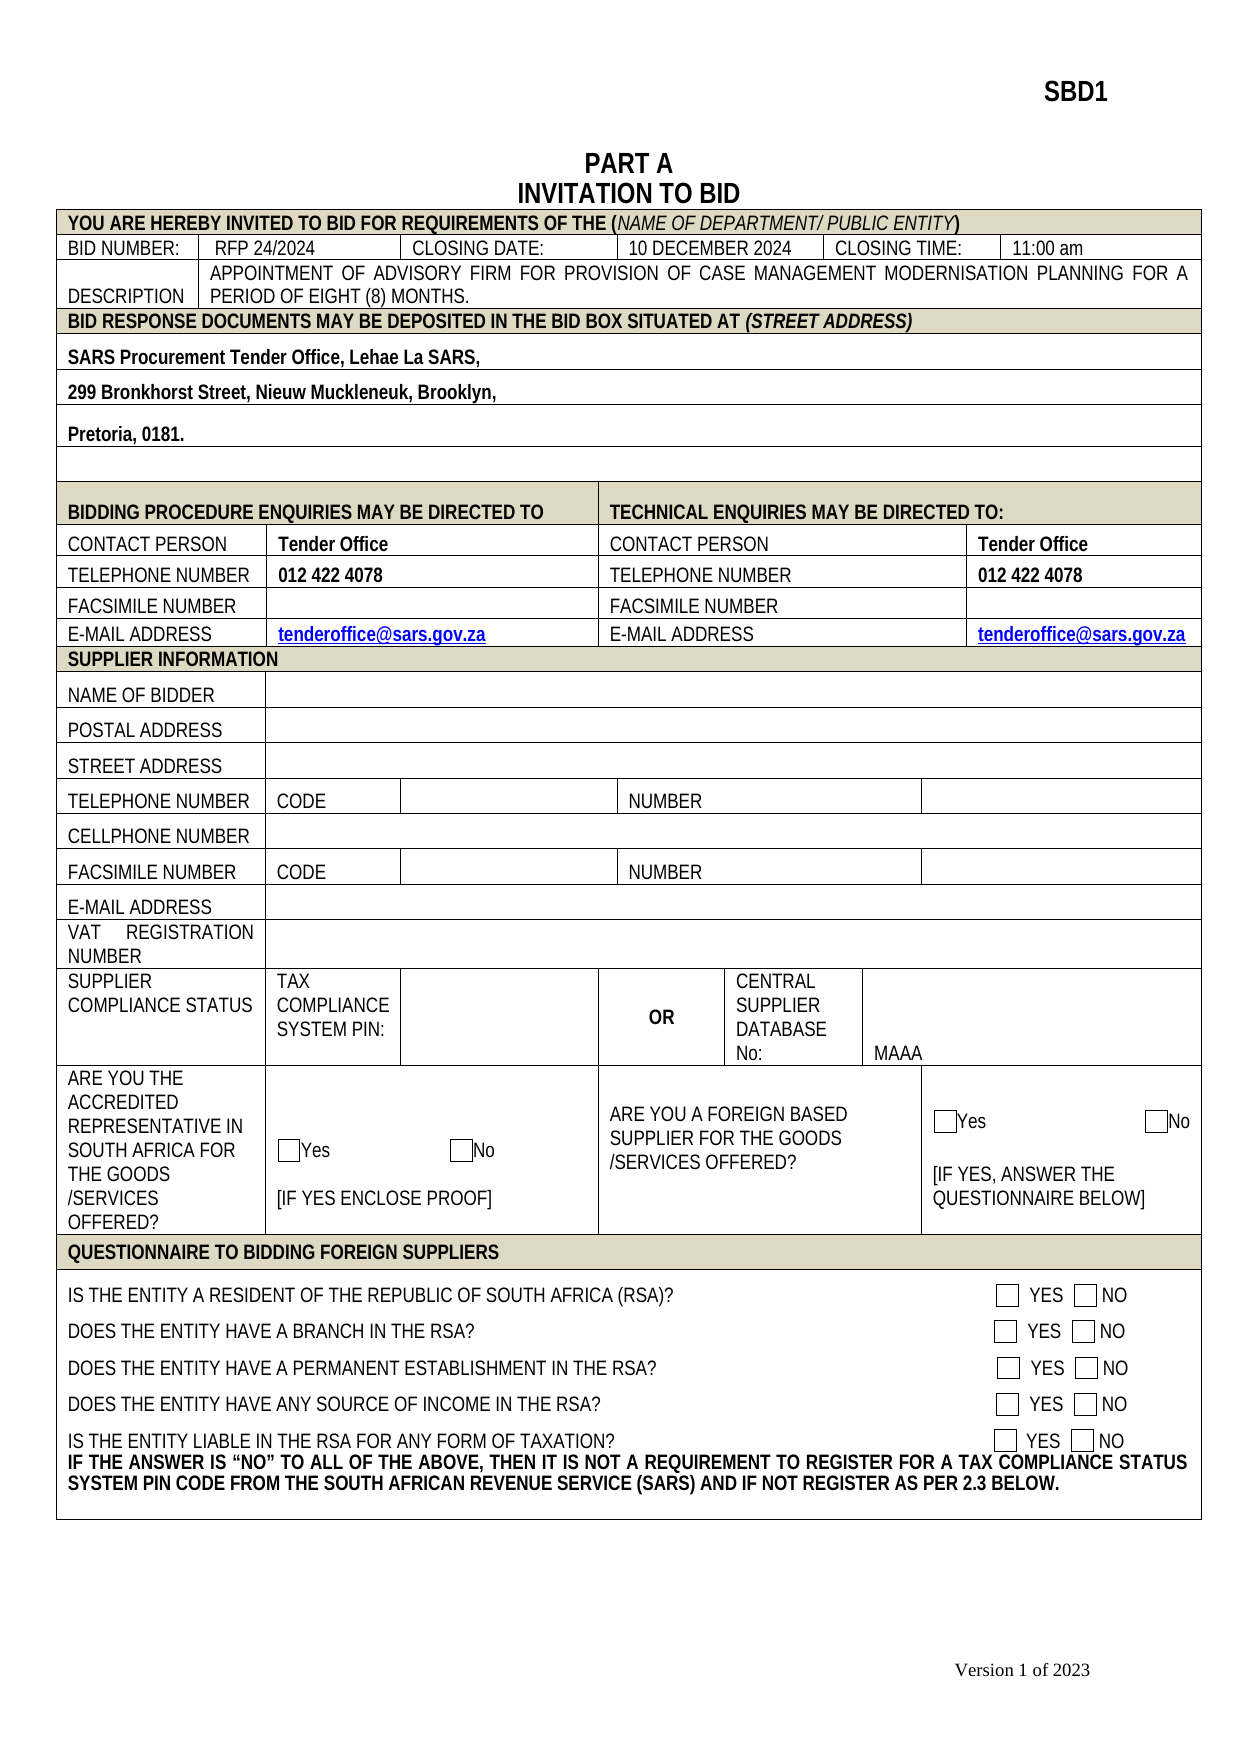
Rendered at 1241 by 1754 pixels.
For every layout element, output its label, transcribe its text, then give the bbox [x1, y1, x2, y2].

table_cell [922, 779, 1201, 813]
table_cell Tender Office [967, 525, 1201, 555]
table_cell TECHNICAL ENQUIRIES MAY BE DIRECTED TO: [599, 482, 1201, 524]
table_cell QUESTIONNAIRE TO BIDDING FOREIGN SUPPLIERS [57, 1235, 1201, 1269]
table_cell NAME OF BIDDER [57, 672, 265, 707]
table_cell CONTACT PERSON [57, 525, 266, 555]
table_cell [967, 588, 1201, 618]
table_cell Pretoria, 0181. [57, 405, 1201, 446]
table_cell MAAA [863, 969, 1201, 1065]
table_cell [922, 849, 1201, 884]
table_cell TELEPHONE NUMBER [57, 556, 266, 587]
table_cell Yes No [IF YES ENCLOSE PROOF] [266, 1066, 598, 1234]
table_cell CODE [266, 849, 400, 884]
table_cell E-MAIL ADDRESS [57, 885, 265, 919]
table_cell [401, 849, 617, 884]
table_cell SUPPLIER COMPLIANCE STATUS [57, 969, 265, 1065]
table_cell BIDDING PROCEDURE ENQUIRIES MAY BE DIRECTED TO [57, 482, 598, 524]
table_cell VAT REGISTRATION NUMBER [57, 920, 265, 968]
table_cell TELEPHONE NUMBER [599, 556, 966, 587]
table_cell 10 DECEMBER 2024 [618, 235, 823, 259]
table_cell [266, 814, 1201, 848]
table_cell [401, 779, 617, 813]
table_cell CONTACT PERSON [599, 525, 966, 555]
table_cell TELEPHONE NUMBER [57, 779, 265, 813]
table_cell [266, 672, 1201, 707]
table_cell [266, 708, 1201, 742]
table_cell NUMBER [618, 779, 921, 813]
table_cell STREET ADDRESS [57, 743, 265, 777]
table_cell CENTRAL SUPPLIER DATABASE No: [725, 969, 862, 1065]
table_cell RFP 24/2024 [199, 235, 400, 259]
table_cell CELLPHONE NUMBER [57, 814, 265, 848]
table_cell E-MAIL ADDRESS [599, 619, 966, 646]
table_cell CLOSING TIME: [824, 235, 1000, 259]
title INVITATION TO BID [150, 180, 1107, 209]
table_cell [57, 447, 1201, 481]
table_cell FACSIMILE NUMBER [599, 588, 966, 618]
table_cell 012 422 4078 [967, 556, 1201, 587]
table_cell 012 422 4078 [267, 556, 598, 587]
table_cell [266, 885, 1201, 919]
table_cell tenderoffice@sars.gov.za [267, 619, 598, 646]
table_cell tenderoffice@sars.gov.za [967, 619, 1201, 646]
table_cell CODE [266, 779, 400, 813]
table_cell BID RESPONSE DOCUMENTS MAY BE DEPOSITED IN THE BID BOX SITUATED AT (STREET ADDRESS) [57, 309, 1201, 333]
table_cell E-MAIL ADDRESS [57, 619, 266, 646]
table_cell DESCRIPTION [57, 260, 198, 308]
table_cell CLOSING DATE: [401, 235, 617, 259]
table_cell Yes No [IF YES, ANSWER THE QUESTIONNAIRE BELOW] [922, 1066, 1201, 1234]
table_cell [266, 743, 1201, 777]
table_cell OR [599, 969, 724, 1065]
table_cell 299 Bronkhorst Street, Nieuw Muckleneuk, Brooklyn, [57, 370, 1201, 404]
table_cell [267, 588, 598, 618]
title PART A [150, 150, 1107, 180]
table_cell ARE YOU A FOREIGN BASED SUPPLIER FOR THE GOODS /SERVICES OFFERED? [599, 1066, 921, 1234]
table_cell 11:00 am [1001, 235, 1201, 259]
table_cell SUPPLIER INFORMATION [57, 647, 1201, 671]
table_cell Tender Office [267, 525, 598, 555]
table_cell SARS Procurement Tender Office, Lehae La SARS, [57, 334, 1201, 369]
table_cell [266, 920, 1201, 968]
table_cell NUMBER [618, 849, 921, 884]
table_cell POSTAL ADDRESS [57, 708, 265, 742]
table_cell FACSIMILE NUMBER [57, 849, 265, 884]
table_cell FACSIMILE NUMBER [57, 588, 266, 618]
table_header YOU ARE HEREBY INVITED TO BID FOR REQUIREMENTS OF THE (NAME OF DEPARTMENT/ PUBLIC ENTITY) [57, 210, 1201, 234]
table_cell TAX COMPLIANCE SYSTEM PIN: [266, 969, 400, 1065]
table_cell BID NUMBER: [57, 235, 198, 259]
table_cell ARE YOU THE ACCREDITED REPRESENTATIVE IN SOUTH AFRICA FOR THE GOODS /SERVICES OFFERED? [57, 1066, 265, 1234]
table_cell [401, 969, 598, 1065]
table_cell IS THE ENTITY A RESIDENT OF THE REPUBLIC OF SOUTH AFRICA (RSA)? YES NO DOES THE ENTITY HAVE A BRANCH IN THE RSA? YES NO DOES THE ENTITY HAVE A PERMANENT ESTABLISHMENT IN THE ? YES NO DOES THE ENTITY HAVE ANY SOURCE OF INCOME IN THE RSA? YES NO IS THE ENTITY LIABLE IN THE RSA FOR ANY FORM OF TAXATION? YES NO IF THE ANSWER IS “NO” TO ALL OF THE ABOVE, THEN IT IS NOT A REQUIREMENT TO REGISTER FOR A TAX COMPLIANCE STATUS SYSTEM PIN CODE FROM THE SOUTH AFRICAN REVENUE SERVICE (SARS) AND IF NOT REGISTER AS PER 2.3 BELOW. [57, 1270, 1201, 1519]
table_cell APPOINTMENT OF ADVISORY FIRM FOR PROVISION OF CASE MANAGEMENT MODERNISATION PLANNING FOR A PERIOD OF EIGHT (8) MONTHS. [199, 260, 1201, 308]
